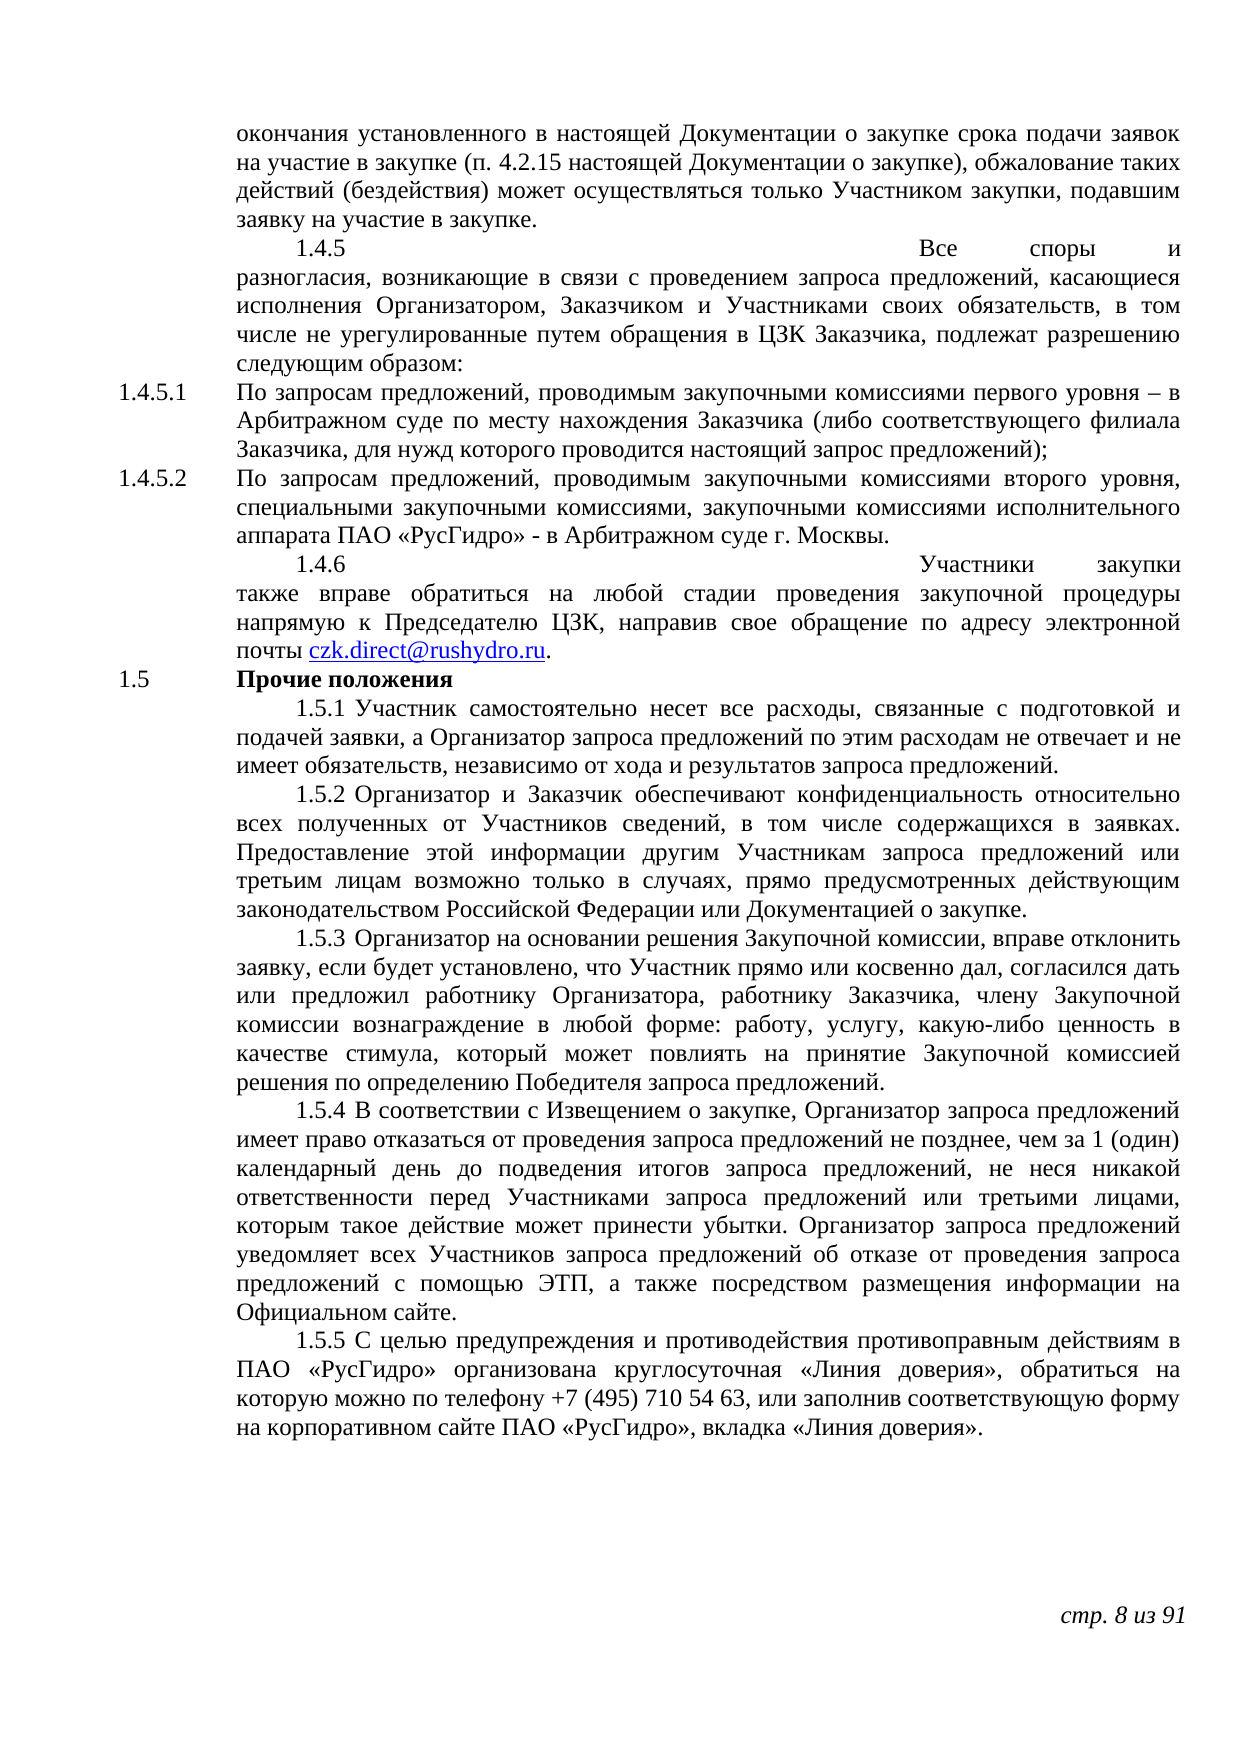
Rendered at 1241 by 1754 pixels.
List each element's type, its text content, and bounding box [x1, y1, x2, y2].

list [118, 118, 1181, 233]
text Участник самостоятельно несет все расходы, связанные с подготовкой и подачей заявки, а Организатор запроса предложений по этим расходам не отвечает и не имеет обязательств, независимо от хода и результатов запроса предложений. [236, 693, 1181, 779]
text С целью предупреждения и противодействия противоправным действиям в ПАО «РусГидро» организована круглосуточная «Линия доверия», обратиться на которую можно по телефону +7 (495) 710 54 63, или заполнив соответствующую форму на корпоративном сайте ПАО «РусГидро», вкладка «Линия доверия». [236, 1326, 1181, 1441]
text Участники закупки также вправе обратиться на любой стадии проведения закупочной процедуры напрямую к Председателю ЦЗК, направив свое обращение по адресу электронной почты czk.direct@rushydro.ru. [236, 549, 1181, 664]
text По запросам предложений, проводимым закупочными комиссиями второго уровня, специальными закупочными комиссиями, закупочными комиссиями исполнительного аппарата ПАО «РусГидро» - в Арбитражном суде г. Москвы. [118, 463, 1181, 549]
text Организатор на основании решения Закупочной комиссии, вправе отклонить заявку, если будет установлено, что Участник прямо или косвенно дал, согласился дать или предложил работнику Организатора, работнику Заказчика, члену Закупочной комиссии вознаграждение в любой форме: работу, услугу, какую-либо ценность в качестве стимула, который может повлиять на принятие Закупочной комиссией решения по определению Победителя запроса предложений. [236, 923, 1181, 1096]
text Все споры и разногласия, возникающие в связи с проведением запроса предложений, касающиеся исполнения Организатором, Заказчиком и Участниками своих обязательств, в том числе не урегулированные путем обращения в ЦЗК Заказчика, подлежат разрешению следующим образом: [236, 233, 1181, 377]
text Организатор и Заказчик обеспечивают конфиденциальность относительно всех полученных от Участников сведений, в том числе содержащихся в заявках. Предоставление этой информации другим Участникам запроса предложений или третьим лицам возможно только в случаях, прямо предусмотренных действующим законодательством Российской Федерации или Документацией о закупке. [236, 779, 1181, 923]
text В соответствии с Извещением о закупке, Организатор запроса предложений имеет право отказаться от проведения запроса предложений не позднее, чем за 1 (один) календарный день до подведения итогов запроса предложений, не неся никакой ответственности перед Участниками запроса предложений или третьими лицами, которым такое действие может принести убытки. Организатор запроса предложений уведомляет всех Участников запроса предложений об отказе от проведения запроса предложений с помощью ЭТП, а также посредством размещения информации на Официальном сайте. [236, 1096, 1181, 1326]
subtitle Прочие положения [118, 664, 1181, 693]
text По запросам предложений, проводимым закупочными комиссиями первого уровня – в Арбитражном суде по месту нахождения Заказчика (либо соответствующего филиала Заказчика, для нужд которого проводится настоящий запрос предложений); [118, 377, 1181, 463]
